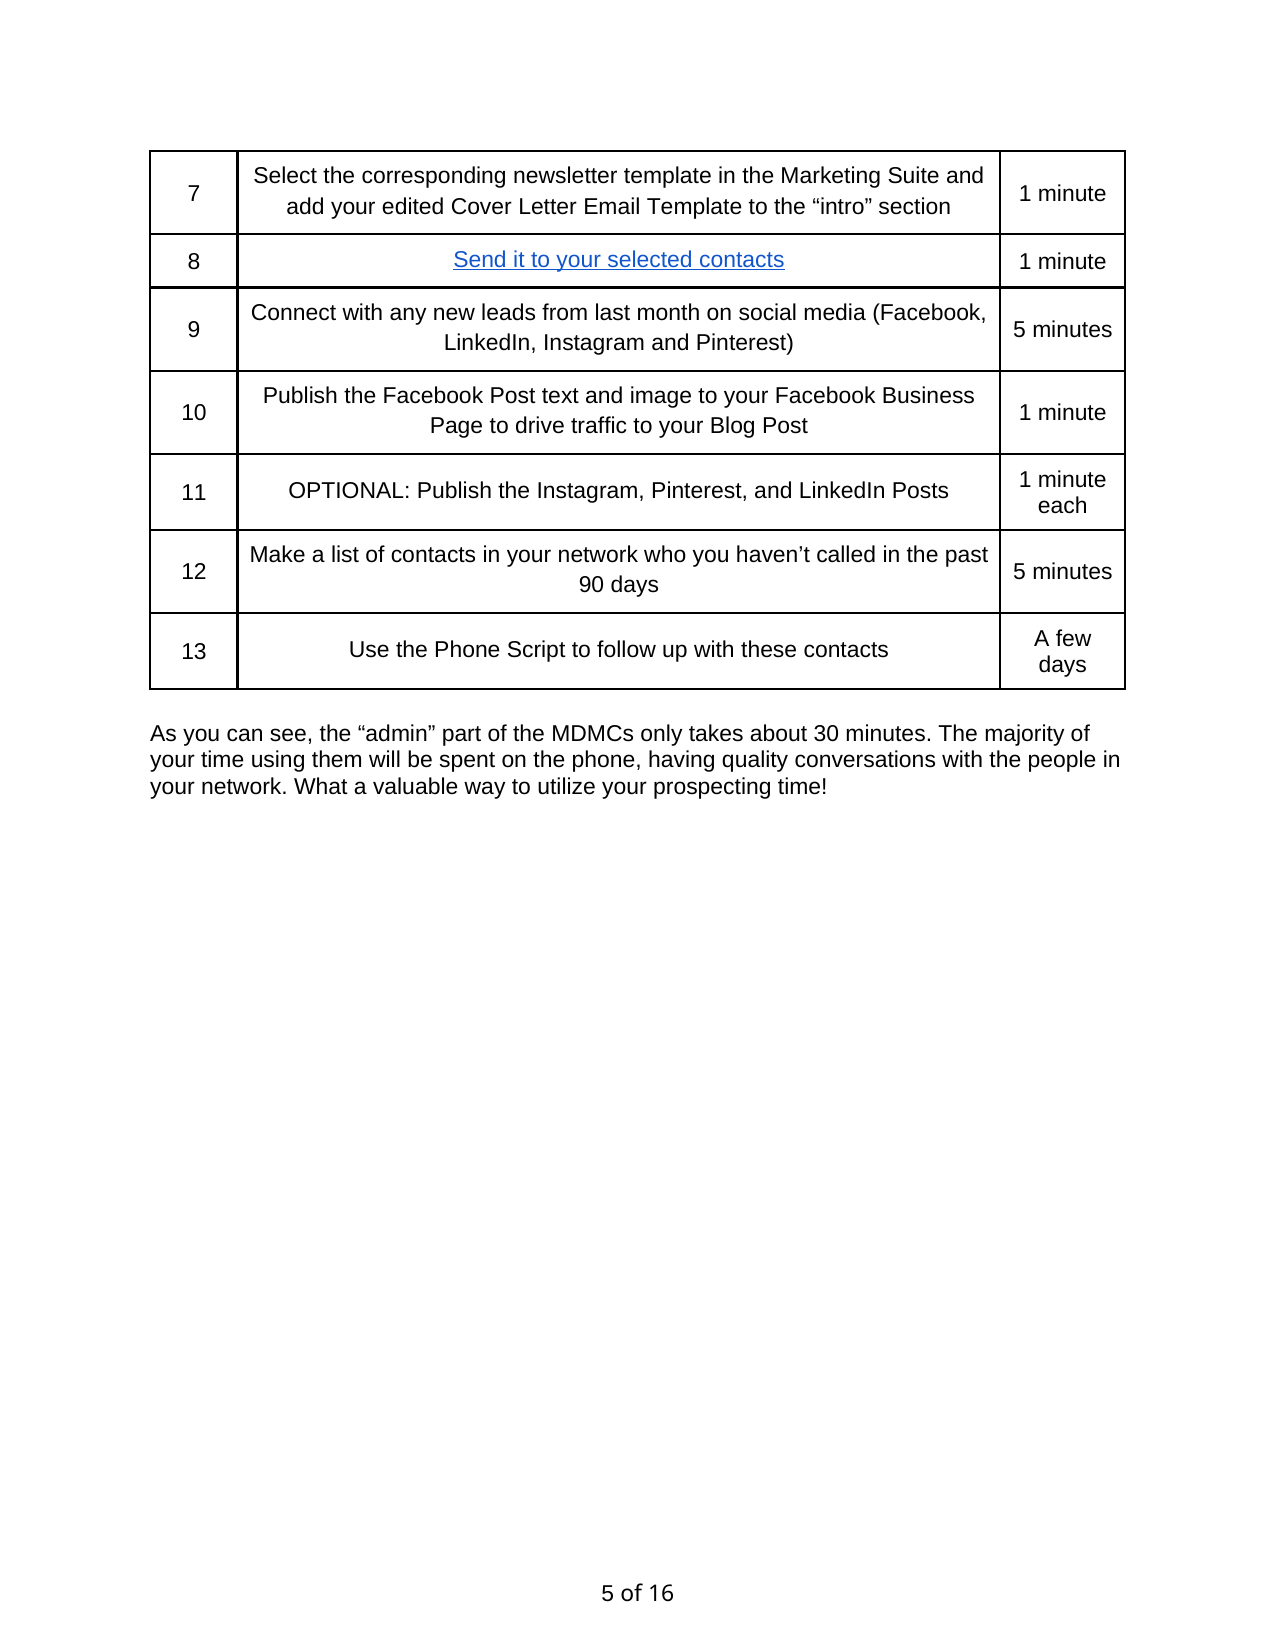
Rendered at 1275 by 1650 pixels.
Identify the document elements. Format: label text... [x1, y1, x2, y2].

table_cell 10 [151, 372, 236, 453]
table_cell 8 [151, 235, 236, 286]
table_cell Select the corresponding newsletter template in the Marketing Suite and add your edited Cover Letter Email Template to the “intro” section [239, 152, 999, 233]
table_cell Publish the Facebook Post text and image to your Facebook Business Page to drive traffic to your Blog Post [239, 372, 999, 453]
table_cell 13 [151, 614, 236, 688]
table_cell Connect with any new leads from last month on social media (Facebook, LinkedIn, Instagram and Pinterest) [239, 289, 999, 370]
table_cell Use the Phone Script to follow up with these contacts [239, 614, 999, 688]
table_cell Send it to your selected contacts [239, 235, 999, 286]
table_cell 12 [151, 531, 236, 612]
table_cell 7 [151, 152, 236, 233]
table_cell 5 minutes [1001, 531, 1124, 612]
text As you can see, the “admin” part of the MDMCs only takes about 30 minutes. The majority of your time using them will be spent on the phone, having quality conversations with the people in your network. What a valuable way to utilize your prospecting time! [150, 720, 1125, 799]
table_cell 5 minutes [1001, 289, 1124, 370]
table_cell A few days [1001, 614, 1124, 688]
table_cell 9 [151, 289, 236, 370]
table_cell 1 minute [1001, 372, 1124, 453]
table_cell 1 minute each [1001, 455, 1124, 529]
table_cell OPTIONAL: Publish the Instagram, Pinterest, and LinkedIn Posts [239, 455, 999, 529]
table_cell 11 [151, 455, 236, 529]
table_cell 1 minute [1001, 235, 1124, 286]
table_cell Make a list of contacts in your network who you haven’t called in the past 90 days [239, 531, 999, 612]
table_cell 1 minute [1001, 152, 1124, 233]
